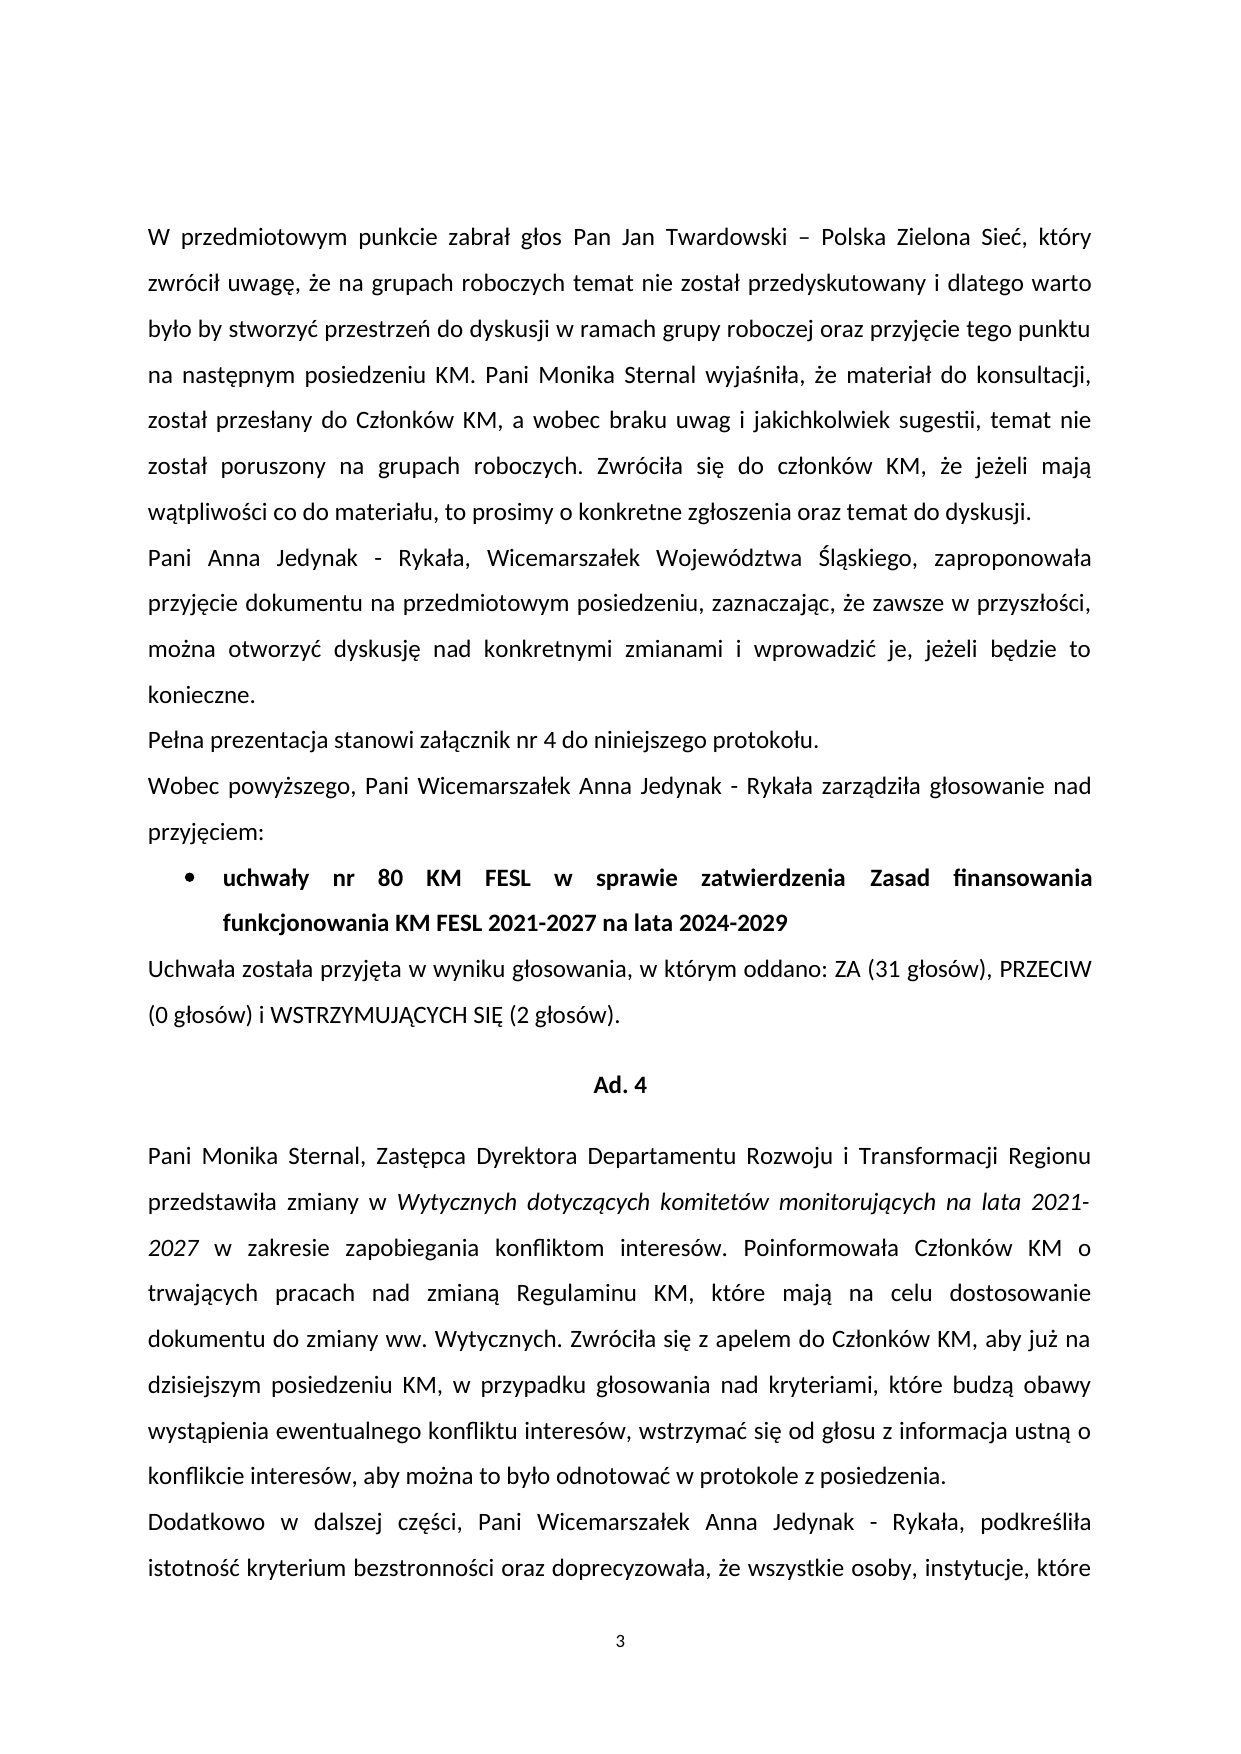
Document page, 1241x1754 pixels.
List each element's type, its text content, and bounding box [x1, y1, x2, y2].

subtitle Ad. 4 [148, 1070, 1093, 1100]
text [148, 1506, 1093, 1582]
text W przedmiotowym punkcie zabrał głos Pan Jan Twardowski – Polska Zielona Sieć, który zwrócił uwagę, że na grupach roboczych temat nie został przedyskutowany i dlatego warto było by stworzyć przestrzeń do dyskusji w ramach grupy roboczej oraz przyjęcie tego punktu na następnym posiedzeniu KM. Pani Monika Sternal wyjaśniła, że materiał do konsultacji, został przesłany do Członków KM, a wobec braku uwag i jakichkolwiek sugestii, temat nie został poruszony na grupach roboczych. Zwróciła się do członków KM, że jeżeli mają wątpliwości co do materiału, to prosimy o konkretne zgłoszenia oraz temat do dyskusji. [148, 222, 1093, 526]
text Uchwała została przyjęta w wyniku głosowania, w którym oddano: ZA (31 głosów), PRZECIW (0 głosów) i WSTRZYMUJĄCYCH SIĘ (2 głosów). [148, 953, 1093, 1029]
list uchwały nr 80 KM FESL w sprawie zatwierdzenia Zasad finansowania funkcjonowania KM FESL 2021-2027 na lata 2024-2029 [185, 862, 1093, 938]
text Pełna prezentacja stanowi załącznik nr 4 do niniejszego protokołu. [148, 724, 1093, 755]
text Wobec powyższego, Pani Wicemarszałek Anna Jedynak - Rykała zarządziła głosowanie nad przyjęciem: [148, 770, 1093, 847]
text Pani Anna Jedynak - Rykała, Wicemarszałek Województwa Śląskiego, zaproponowała przyjęcie dokumentu na przedmiotowym posiedzeniu, zaznaczając, że zawsze w przyszłości, można otworzyć dyskusję nad konkretnymi zmianami i wprowadzić je, jeżeli będzie to konieczne. [148, 542, 1093, 709]
text Pani Monika Sternal, Zastępca Dyrektora Departamentu Rozwoju i Transformacji Regionu przedstawiła zmiany w Wytycznych dotyczących komitetów monitorujących na lata 2021-2027 w zakresie zapobiegania konfliktom interesów. Poinformowała Członków KM o trwających pracach nad zmianą Regulaminu KM, które mają na celu dostosowanie dokumentu do zmiany ww. Wytycznych. Zwróciła się z apelem do Członków KM, aby już na dzisiejszym posiedzeniu KM, w przypadku głosowania nad kryteriami, które budzą obawy wystąpienia ewentualnego konfliktu interesów, wstrzymać się od głosu z informacja ustną o konflikcie interesów, aby można to było odnotować w protokole z posiedzenia. [148, 1140, 1093, 1491]
